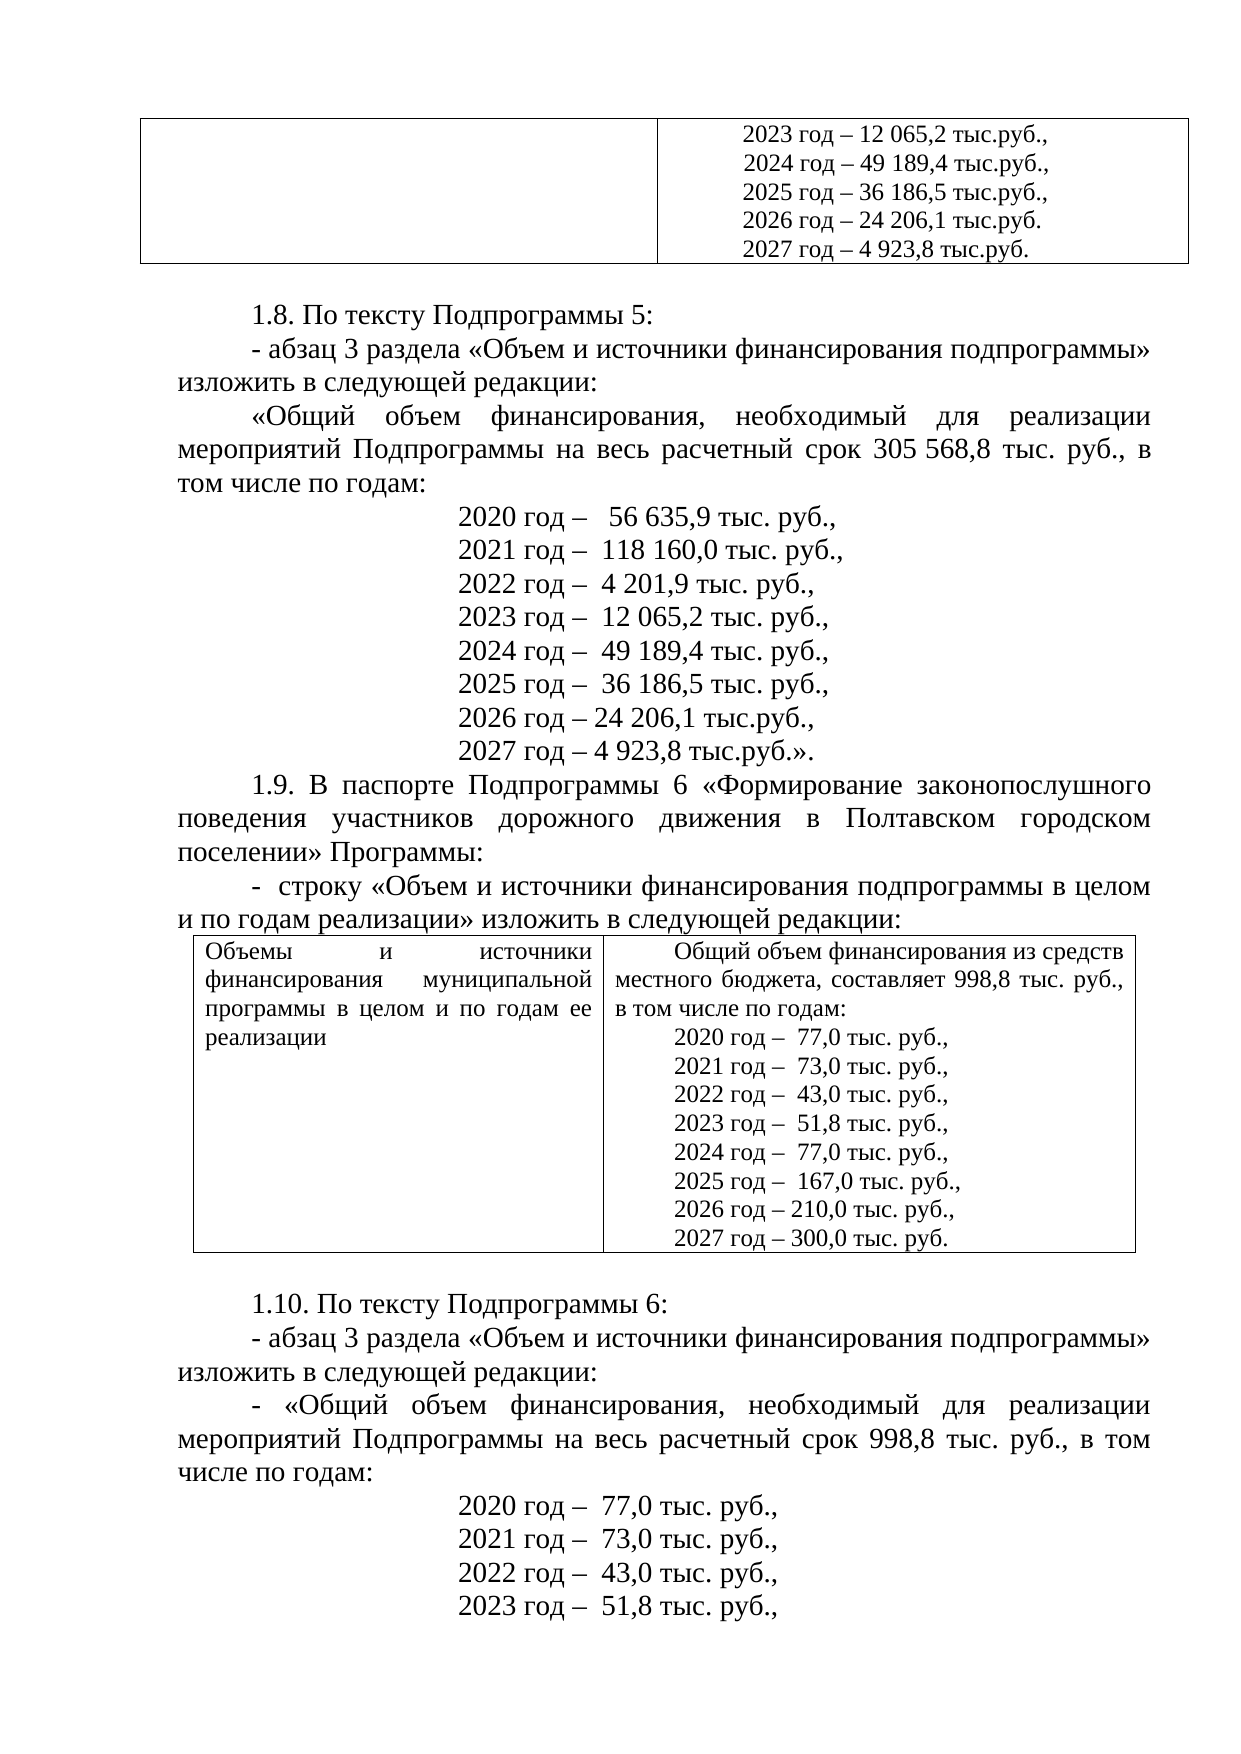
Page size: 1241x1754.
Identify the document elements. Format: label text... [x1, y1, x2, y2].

text - строку «Объем и источники финансирования подпрограммы в целом и по годам реализации» изложить в следующей редакции: [177, 868, 1152, 935]
text - абзац 3 раздела «Объем и источники финансирования подпрограммы» изложить в следующей редакции: [177, 331, 1152, 398]
text 2021 год – 118 160,0 тыс. руб., [177, 532, 1152, 566]
text 2023 год – 12 065,2 тыс. руб., [177, 599, 1152, 633]
text 2021 год – 73,0 тыс. руб., [177, 1521, 1152, 1555]
text 2020 год – 56 635,9 тыс. руб., [177, 499, 1152, 532]
text 2026 год – 24 206,1 тыс.руб., [177, 700, 1152, 733]
text 2022 год – 43,0 тыс. руб., [177, 1555, 1152, 1588]
text 1.8. По тексту Подпрограммы 5: [177, 297, 1152, 331]
title 1.9. В паспорте Подпрограммы 6 «Формирование законопослушного поведения участников дорожного движения в Полтавском городском поселении» Программы: [177, 767, 1152, 868]
text «Общий объем финансирования, необходимый для реализации мероприятий Подпрограммы на весь расчетный срок 305 568,8 тыс. руб., в том числе по годам: [177, 398, 1152, 499]
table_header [141, 119, 657, 263]
text - «Общий объем финансирования, необходимый для реализации мероприятий Подпрограммы на весь расчетный срок 998,8 тыс. руб., в том числе по годам: [177, 1387, 1152, 1488]
table_header Объемы и источники финансирования муниципальной программы в целом и по годам ее реализации [194, 936, 603, 1252]
text - абзац 3 раздела «Объем и источники финансирования подпрограммы» изложить в следующей редакции: [177, 1320, 1152, 1387]
text 2027 год – 4 923,8 тыс.руб.». [177, 733, 1152, 767]
table_header Общий объем финансирования из средств местного бюджета, составляет 998,8 тыс. руб., в том числе по годам: 2020 год – 77,0 тыс. руб., 2021 год – 73,0 тыс. руб., 2022 год – 43,0 тыс. руб., 2023 год – 51,8 тыс. руб., 2024 год – 77,0 тыс. руб., 2025 год – 167,0 тыс. руб., 2026 год – 210,0 тыс. руб., 2027 год – 300,0 тыс. руб. [604, 936, 1135, 1252]
text 2022 год – 4 201,9 тыс. руб., [177, 566, 1152, 599]
text 2024 год – 49 189,4 тыс. руб., [177, 633, 1152, 666]
text 2023 год – 51,8 тыс. руб., [177, 1588, 1152, 1622]
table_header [658, 119, 1188, 263]
text 2020 год – 77,0 тыс. руб., [177, 1488, 1152, 1521]
text 1.10. По тексту Подпрограммы 6: [177, 1287, 1152, 1320]
text 2025 год – 36 186,5 тыс. руб., [177, 666, 1152, 700]
